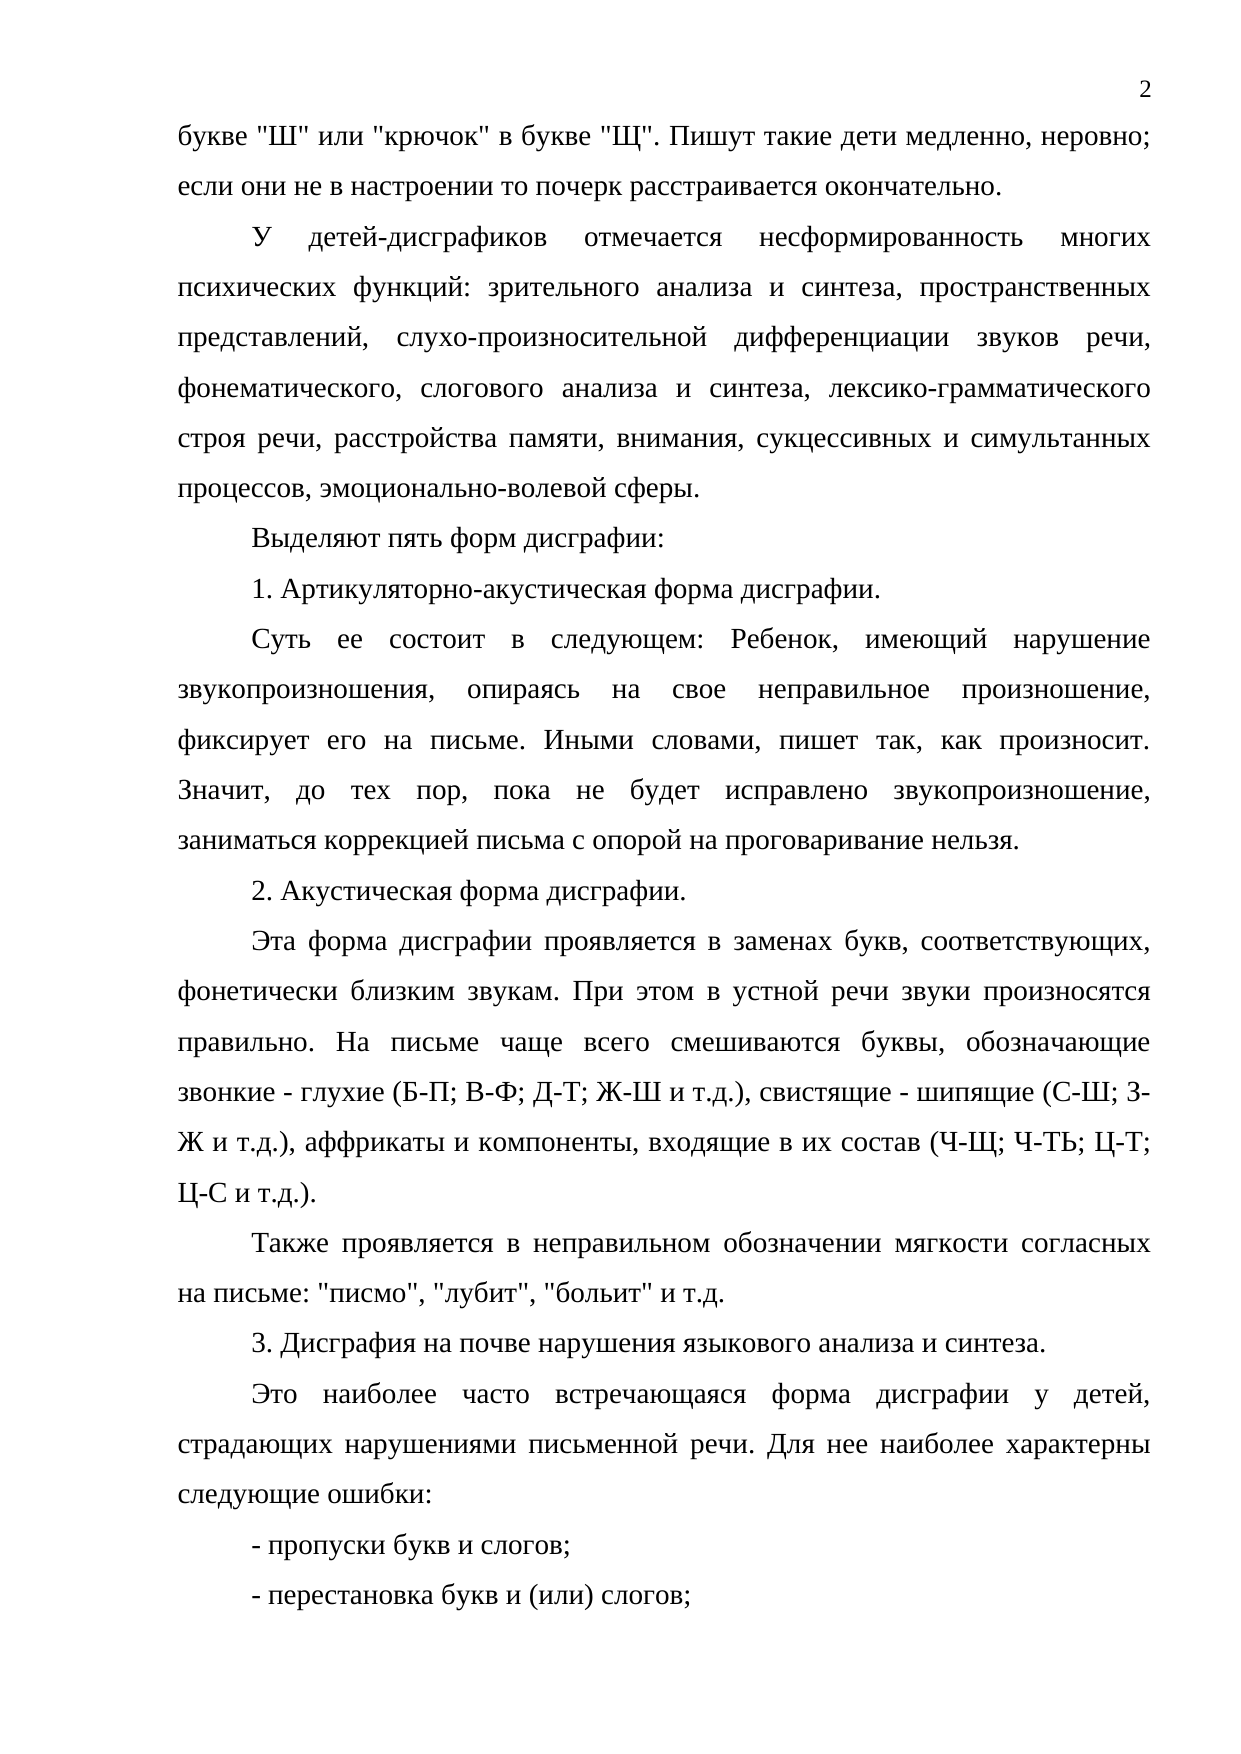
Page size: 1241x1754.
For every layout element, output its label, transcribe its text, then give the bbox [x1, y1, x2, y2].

text 2. Акустическая форма дисграфии. [177, 873, 1152, 906]
text Это наиболее часто встречающаяся форма дисграфии у детей, страдающих нарушениями письменной речи. Для нее наиболее характерны следующие ошибки: [177, 1376, 1152, 1510]
text Также проявляется в неправильном обозначении мягкости согласных на письме: "писмо", "лубит", "больит" и т.д. [177, 1225, 1152, 1309]
text Суть ее состоит в следующем: Ребенок, имеющий нарушение звукопроизношения, опираясь на свое неправильное произношение, фиксирует его на письме. Иными словами, пишет так, как произносит. Значит, до тех пор, пока не будет исправлено звукопроизношение, заниматься коррекцией письма с опорой на проговаривание нельзя. [177, 621, 1152, 856]
text У детей-дисграфиков отмечается несформированность многих психических функций: зрительного анализа и синтеза, пространственных представлений, слухо-произносительной дифференциации звуков речи, фонематического, слогового анализа и синтеза, лексико-грамматического строя речи, расстройства памяти, внимания, сукцессивных и симультанных процессов, эмоционально-волевой сферы. [177, 219, 1152, 504]
text Эта форма дисграфии проявляется в заменах букв, соответствующих, фонетически близким звукам. При этом в устной речи звуки произносятся правильно. На письме чаще всего смешиваются буквы, обозначающие звонкие - глухие (Б-П; В-Ф; Д-Т; Ж-Ш и т.д.), свистящие - шипящие (С-Ш; З-Ж и т.д.), аффрикаты и компоненты, входящие в их состав (Ч-Щ; Ч-ТЬ; Ц-Т; Ц-С и т.д.). [177, 923, 1152, 1208]
text 3. Дисграфия на почве нарушения языкового анализа и синтеза. [177, 1326, 1152, 1359]
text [177, 118, 1152, 202]
text - пропуски букв и слогов; [177, 1527, 1152, 1560]
text Выделяют пять форм дисграфии: [177, 521, 1152, 554]
text 1. Артикуляторно-акустическая форма дисграфии. [177, 571, 1152, 604]
text - перестановка букв и (или) слогов; [177, 1577, 1152, 1611]
